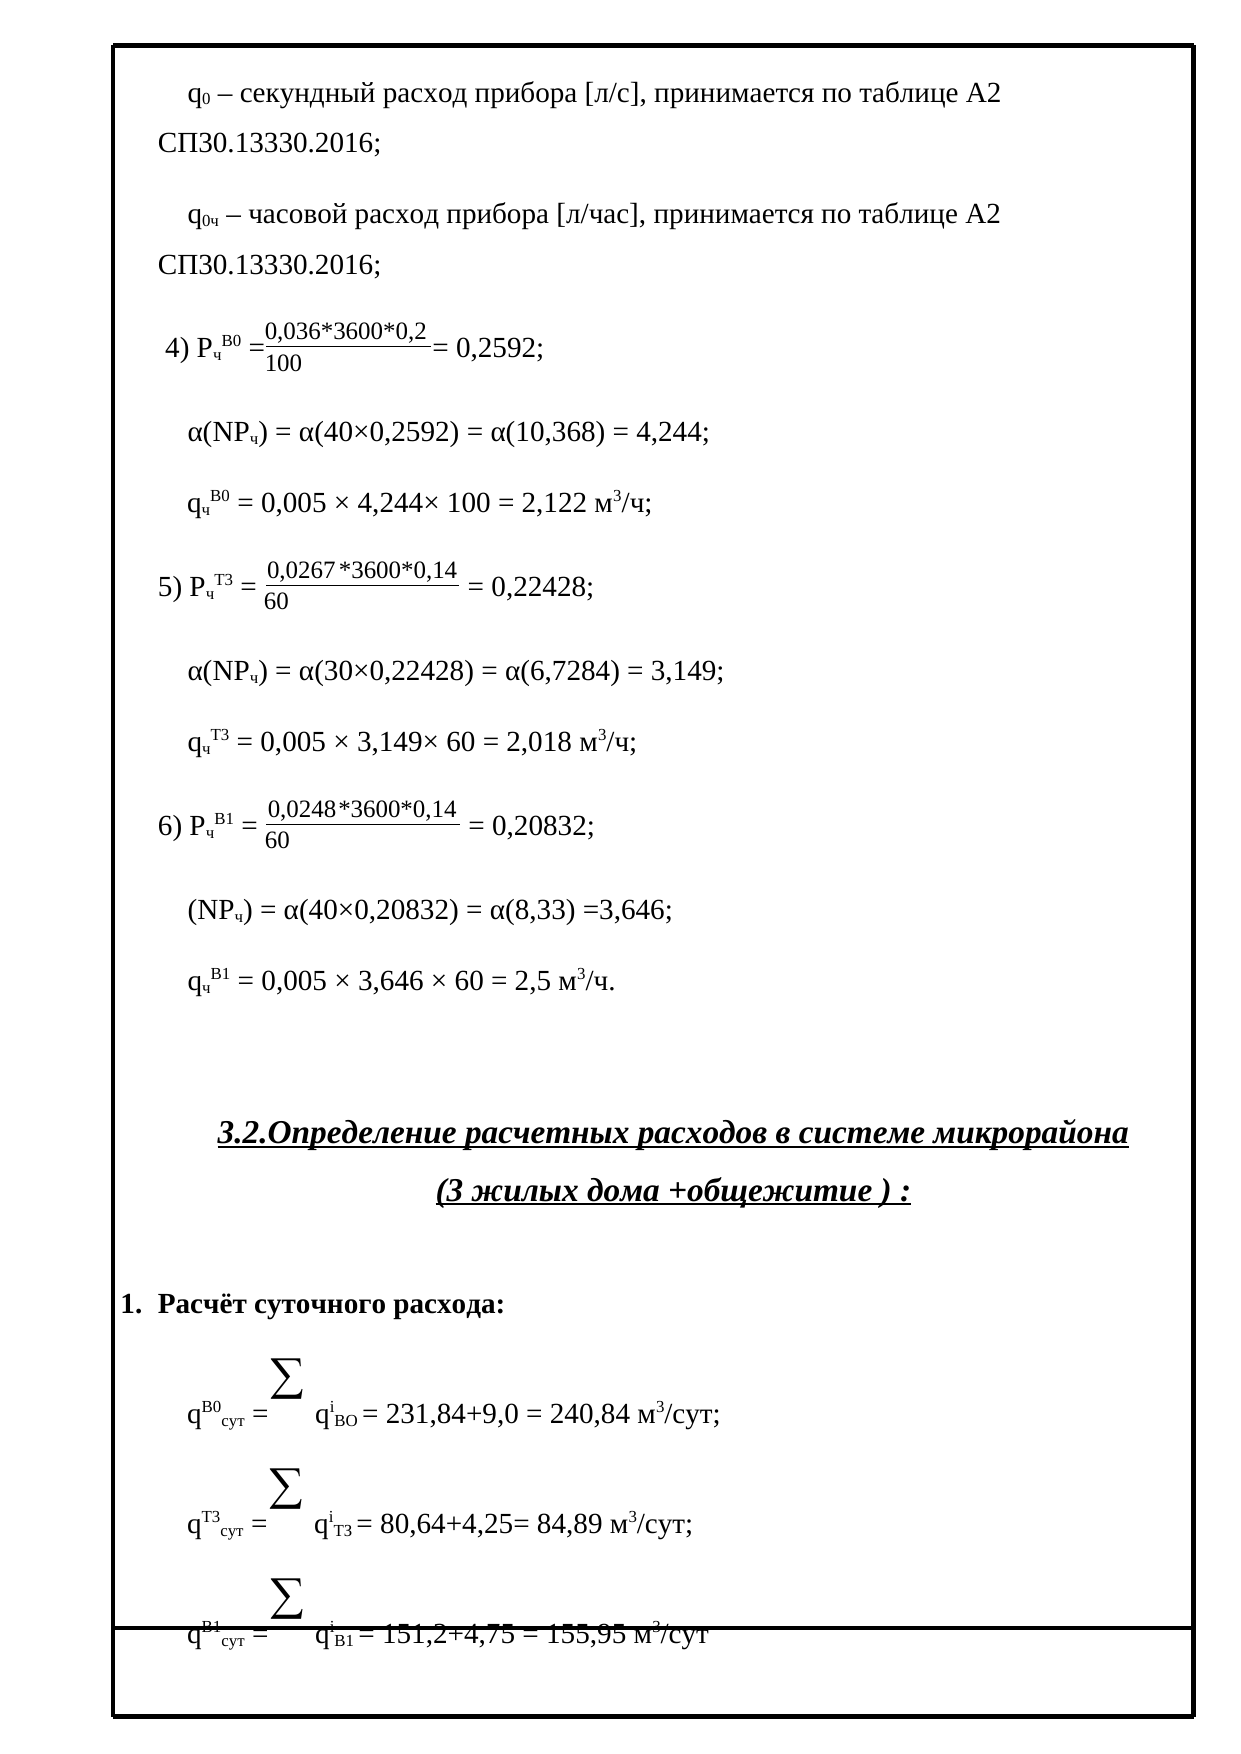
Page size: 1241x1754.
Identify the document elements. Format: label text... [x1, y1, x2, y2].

text 4) РчВ0 == 0,2592; [158, 318, 1189, 377]
subtitle 3.2.Определение расчетных расходов в системе микрорайона (3 жилых дома +общежитие ) : [158, 1113, 1189, 1209]
text qчТ3 = 0,005 × 3,149× 60 = 2,018 м3/ч; [158, 724, 1189, 758]
list Расчёт суточного расхода: [120, 1286, 1189, 1320]
text qчB1 = 0,005 × 3,646 × 60 = 2,5 м3/ч. [158, 963, 1189, 997]
text qB1сут =qiВ1 = 151,2+4,75 = 155,95 м3/сут [158, 1577, 1189, 1650]
text 5) РчТ3 = = 0,22428; [158, 557, 1189, 616]
text α(NPч) = α(40×0,2592) = α(10,368) = 4,244; [158, 414, 1189, 448]
text (NPч) = α(40×0,20832) = α(8,33) =3,646; [158, 892, 1189, 926]
text qчB0 = 0,005 × 4,244× 100 = 2,122 м3/ч; [158, 486, 1189, 519]
text q0 – секундный расход прибора [л/с], принимается по таблице А2 СП30.13330.2016; [158, 75, 1189, 159]
text 6) РчВ1 = = 0,20832; [158, 796, 1189, 854]
text q0ч – часовой расход прибора [л/час], принимается по таблице А2 СП30.13330.2016; [158, 196, 1189, 280]
text α(NPч) = α(30×0,22428) = α(6,7284) = 3,149; [158, 653, 1189, 687]
text qТ3сут =qiТЗ = 80,64+4,25= 84,89 м3/сут; [158, 1467, 1189, 1540]
text qB0сут =qiВО = 231,84+9,0 = 240,84 м3/сут; [158, 1357, 1189, 1430]
